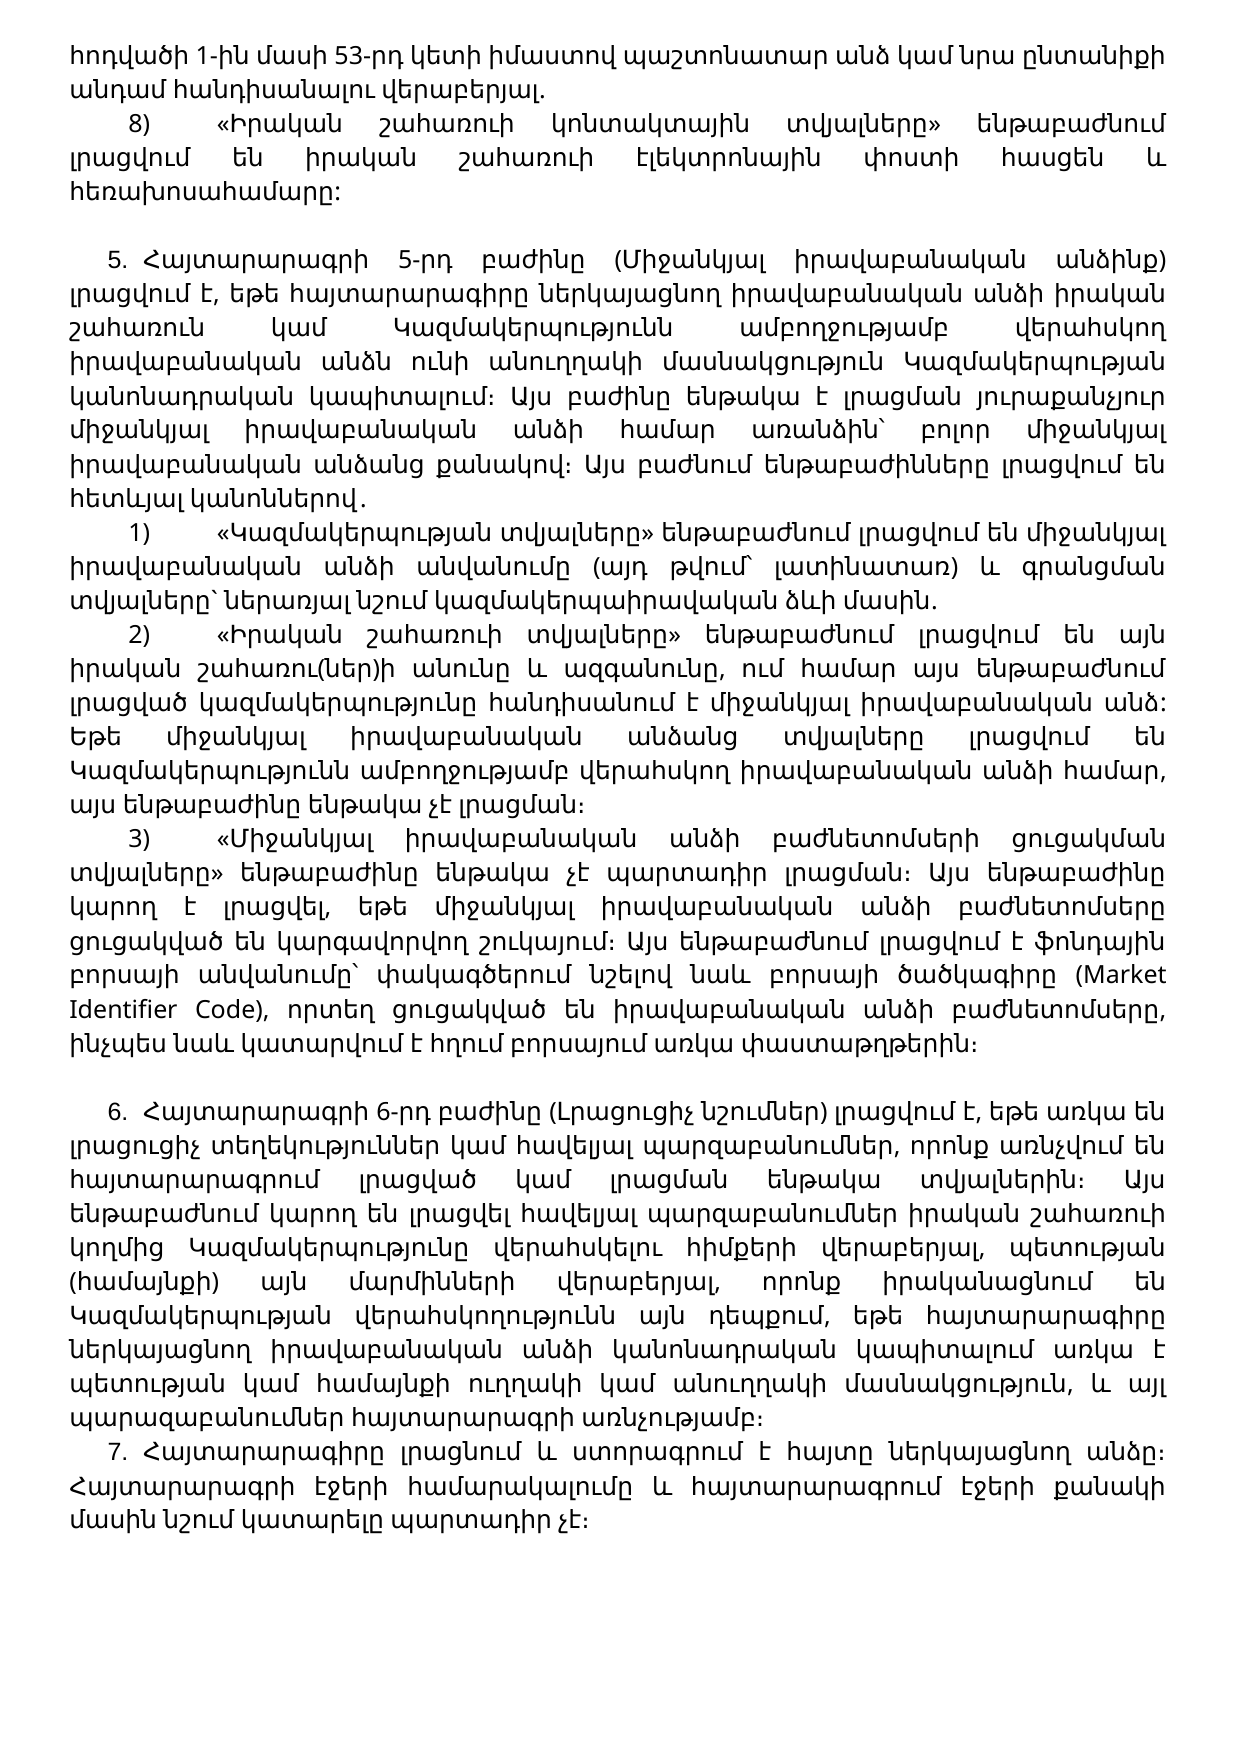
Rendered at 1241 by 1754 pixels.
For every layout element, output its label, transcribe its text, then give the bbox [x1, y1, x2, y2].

list Հայտարարագրի 6-րդ բաժինը (Լրացուցիչ նշումներ) լրացվում է, եթե առկա են լրացուցիչ տեղեկություններ կամ հավելյալ պարզաբանումներ, որոնք առնչվում են հայտարարագրում լրացված կամ լրացման ենթակա տվյալներին։ Այս ենթաբաժնում կարող են լրացվել հավելյալ պարզաբանումներ իրական շահառուի կողմից Կազմակերպությունը վերահսկելու հիմքերի վերաբերյալ, պետության (համայնքի) այն մարմինների վերաբերյալ, որոնք իրականացնում են Կազմակերպության վերահսկողությունն այն դեպքում, եթե հայտարարագիրը ներկայացնող իրավաբանական անձի կանոնադրական կապիտալում առկա է պետության կամ համայնքի ուղղակի կամ անուղղակի մասնակցություն, և այլ պարազաբանումներ հայտարարագրի առնչությամբ։ [69, 1093, 1167, 1434]
list Հայտարարագիրը լրացնում և ստորագրում է հայտը ներկայացնող անձը։ Հայտարարագրի էջերի համարակալումը և հայտարարագրում էջերի քանակի մասին նշում կատարելը պարտադիր չէ։ [69, 1434, 1167, 1536]
list «Իրական շահառուի կոնտակտային տվյալները» ենթաբաժնում լրացվում են իրական շահառուի էլեկտրոնային փոստի հասցեն և հեռախոսահամարը: [69, 106, 1167, 208]
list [69, 37, 1167, 106]
list «Կազմակերպության տվյալները» ենթաբաժնում լրացվում են միջանկյալ իրավաբանական անձի անվանումը (այդ թվում՝ լատինատառ) և գրանցման տվյալները` ներառյալ նշում կազմակերպաիրավական ձևի մասին. [69, 514, 1167, 617]
list «Իրական շահառուի տվյալները» ենթաբաժնում լրացվում են այն իրական շահառու(ներ)ի անունը և ազգանունը, ում համար այս ենթաբաժնում լրացված կազմակերպությունը հանդիսանում է միջանկյալ իրավաբանական անձ: Եթե միջանկյալ իրավաբանական անձանց տվյալները լրացվում են Կազմակերպությունն ամբողջությամբ վերահսկող իրավաբանական անձի համար, այս ենթաբաժինը ենթակա չէ լրացման։ [69, 617, 1167, 821]
list «Միջանկյալ իրավաբանական անձի բաժնետոմսերի ցուցակման տվյալները» ենթաբաժինը ենթակա չէ պարտադիր լրացման։ Այս ենթաբաժինը կարող է լրացվել, եթե միջանկյալ իրավաբանական անձի բաժնետոմսերը ցուցակված են կարգավորվող շուկայում։ Այս ենթաբաժնում լրացվում է ֆոնդային բորսայի անվանումը՝ փակագծերում նշելով նաև բորսայի ծածկագիրը (Market Identifier Code), որտեղ ցուցակված են իրավաբանական անձի բաժնետոմսերը, ինչպես նաև կատարվում է հղում բորսայում առկա փաստաթղթերին։ [69, 821, 1167, 1059]
list Հայտարարագրի 5-րդ բաժինը (Միջանկյալ իրավաբանական անձինք) լրացվում է, եթե հայտարարագիրը ներկայացնող իրավաբանական անձի իրական շահառուն կամ Կազմակերպությունն ամբողջությամբ վերահսկող իրավաբանական անձն ունի անուղղակի մասնակցություն Կազմակերպության կանոնադրական կապիտալում։ Այս բաժինը ենթակա է լրացման յուրաքանչյուր միջանկյալ իրավաբանական անձի համար առանձին՝ բոլոր միջանկյալ իրավաբանական անձանց քանակով։ Այս բաժնում ենթաբաժինները լրացվում են հետևյալ կանոններով․ [69, 242, 1167, 514]
